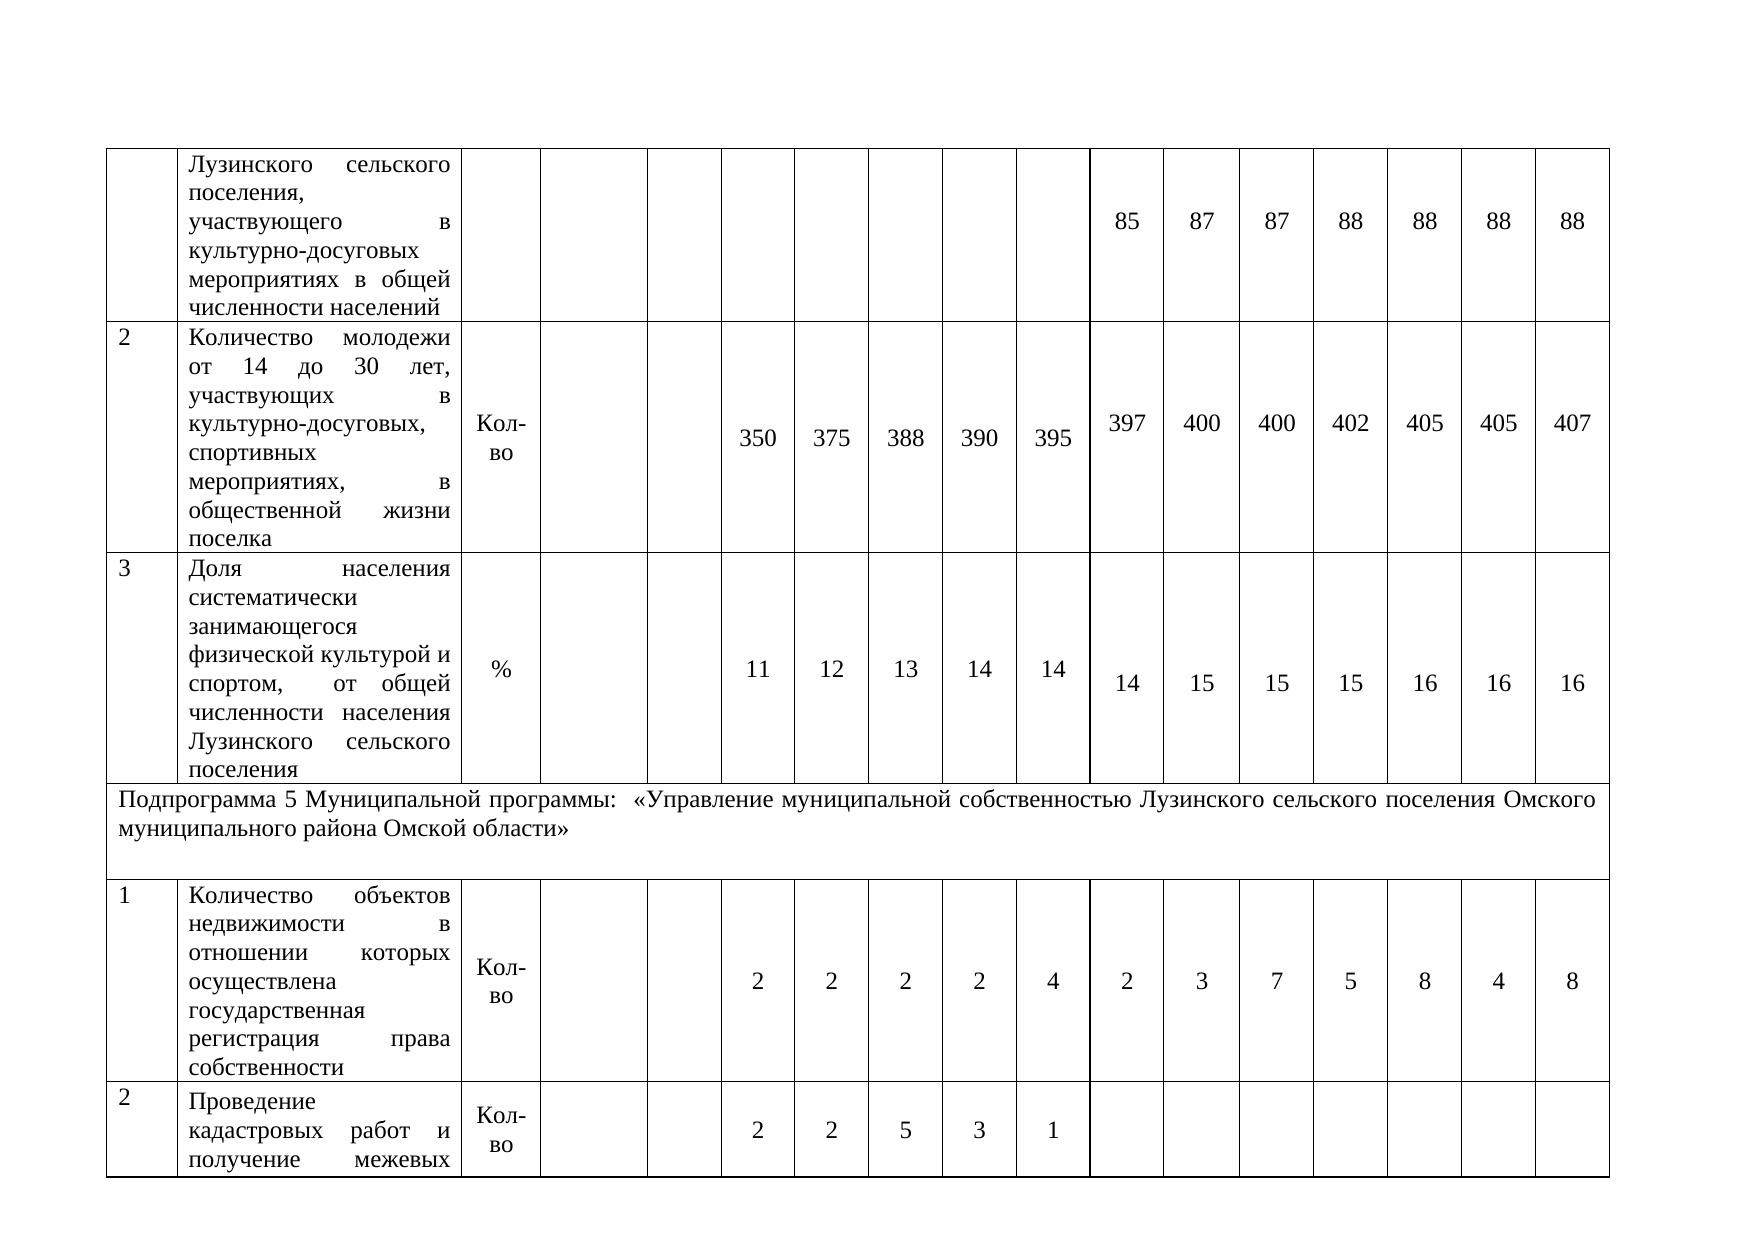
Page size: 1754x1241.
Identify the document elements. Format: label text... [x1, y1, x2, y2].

table_cell 2 [107, 1082, 177, 1176]
table_cell 1 [1017, 1082, 1089, 1176]
table_cell 2 [1536, 1082, 1609, 1176]
table_cell 87 [1164, 149, 1239, 321]
table_cell Кол-во [462, 880, 540, 1081]
table_cell 3 [1164, 880, 1239, 1081]
table_cell 400 [1240, 322, 1313, 552]
table_cell 14 [1091, 553, 1163, 783]
table_cell 2 [1314, 1082, 1387, 1176]
table_cell 2 [107, 322, 177, 552]
table_cell [648, 553, 721, 783]
table_cell % [462, 149, 540, 321]
table_cell Количество объектов недвижимости в отношении которых осуществлена государственная регистрация права собственности [178, 880, 461, 1081]
table_cell 80 [1017, 149, 1089, 321]
table_cell 2 [722, 1082, 794, 1176]
table_cell 402 [1314, 322, 1387, 552]
table_cell Доля населения систематически занимающегося физической культурой и спортом, от общей численности населения Лузинского сельского поселения [178, 553, 461, 783]
table_cell 388 [869, 322, 942, 552]
table_cell [541, 880, 647, 1081]
table_cell 15 [1314, 553, 1387, 783]
table_cell 7 [1240, 880, 1313, 1081]
table_cell 4 [1462, 880, 1535, 1081]
table_cell 1 [1388, 1082, 1461, 1176]
table_cell 87 [1240, 149, 1313, 321]
table_cell 1 [107, 149, 177, 321]
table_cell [178, 149, 461, 321]
table_cell 70 [869, 149, 942, 321]
table_cell 8 [1536, 880, 1609, 1081]
table_cell Подпрограмма 5 Муниципальной программы: «Управление муниципальной собственностью Лузинского сельского поселения Омского муниципального района Омской области» [107, 784, 1609, 879]
table_cell [648, 1082, 721, 1176]
table_cell 75 [943, 149, 1016, 321]
table_cell 1 [1164, 1082, 1239, 1176]
table_cell 14 [943, 553, 1016, 783]
table_cell 400 [1164, 322, 1239, 552]
table_cell [541, 553, 647, 783]
table_cell 12 [795, 553, 868, 783]
table_cell 88 [1314, 149, 1387, 321]
table_cell 2 [795, 880, 868, 1081]
table_cell 16 [1462, 553, 1535, 783]
table_cell 13 [869, 553, 942, 783]
table_cell 14 [1017, 553, 1089, 783]
table_cell 2 [869, 880, 942, 1081]
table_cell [178, 1082, 461, 1176]
table_cell 16 [1536, 553, 1609, 783]
table_cell 15 [1164, 553, 1239, 783]
table_cell [648, 149, 721, 321]
table_cell 405 [1462, 322, 1535, 552]
table_cell 375 [795, 322, 868, 552]
table_cell 15 [1240, 553, 1313, 783]
table_cell 88 [1462, 149, 1535, 321]
table_cell Кол-во [462, 1082, 540, 1176]
table_cell 3 [943, 1082, 1016, 1176]
table_cell 65 [795, 149, 868, 321]
table_cell 5 [869, 1082, 942, 1176]
table_cell 5 [1314, 880, 1387, 1081]
table_cell 2 [1091, 880, 1163, 1081]
table_cell 2 [943, 880, 1016, 1081]
table_cell 350 [722, 322, 794, 552]
table_cell [648, 322, 721, 552]
table_cell 1 [1091, 1082, 1163, 1176]
table_cell [541, 149, 647, 321]
table_cell 8 [1388, 880, 1461, 1081]
table_cell 2 [1462, 1082, 1535, 1176]
table_cell [648, 880, 721, 1081]
table_cell 2 [795, 1082, 868, 1176]
table_cell Кол-во [462, 322, 540, 552]
table_cell 11 [722, 553, 794, 783]
table_cell 1 [107, 880, 177, 1081]
table_cell 88 [1536, 149, 1609, 321]
table_cell 16 [1388, 553, 1461, 783]
table_cell 4 [1017, 880, 1089, 1081]
table_cell 407 [1536, 322, 1609, 552]
table_cell 88 [1388, 149, 1461, 321]
table_cell Количество молодежи от 14 до 30 лет, участвующих в культурно-досуговых, спортивных мероприятиях, в общественной жизни поселка [178, 322, 461, 552]
table_cell [541, 322, 647, 552]
table_cell [541, 1082, 647, 1176]
table_cell 1 [1240, 1082, 1313, 1176]
table_cell 395 [1017, 322, 1089, 552]
table_cell 405 [1388, 322, 1461, 552]
table_cell 390 [943, 322, 1016, 552]
table_cell 60 [722, 149, 794, 321]
table_cell 397 [1091, 322, 1163, 552]
table_cell 85 [1091, 149, 1163, 321]
table_cell 2 [722, 880, 794, 1081]
table_cell % [462, 553, 540, 783]
table_cell 3 [107, 553, 177, 783]
